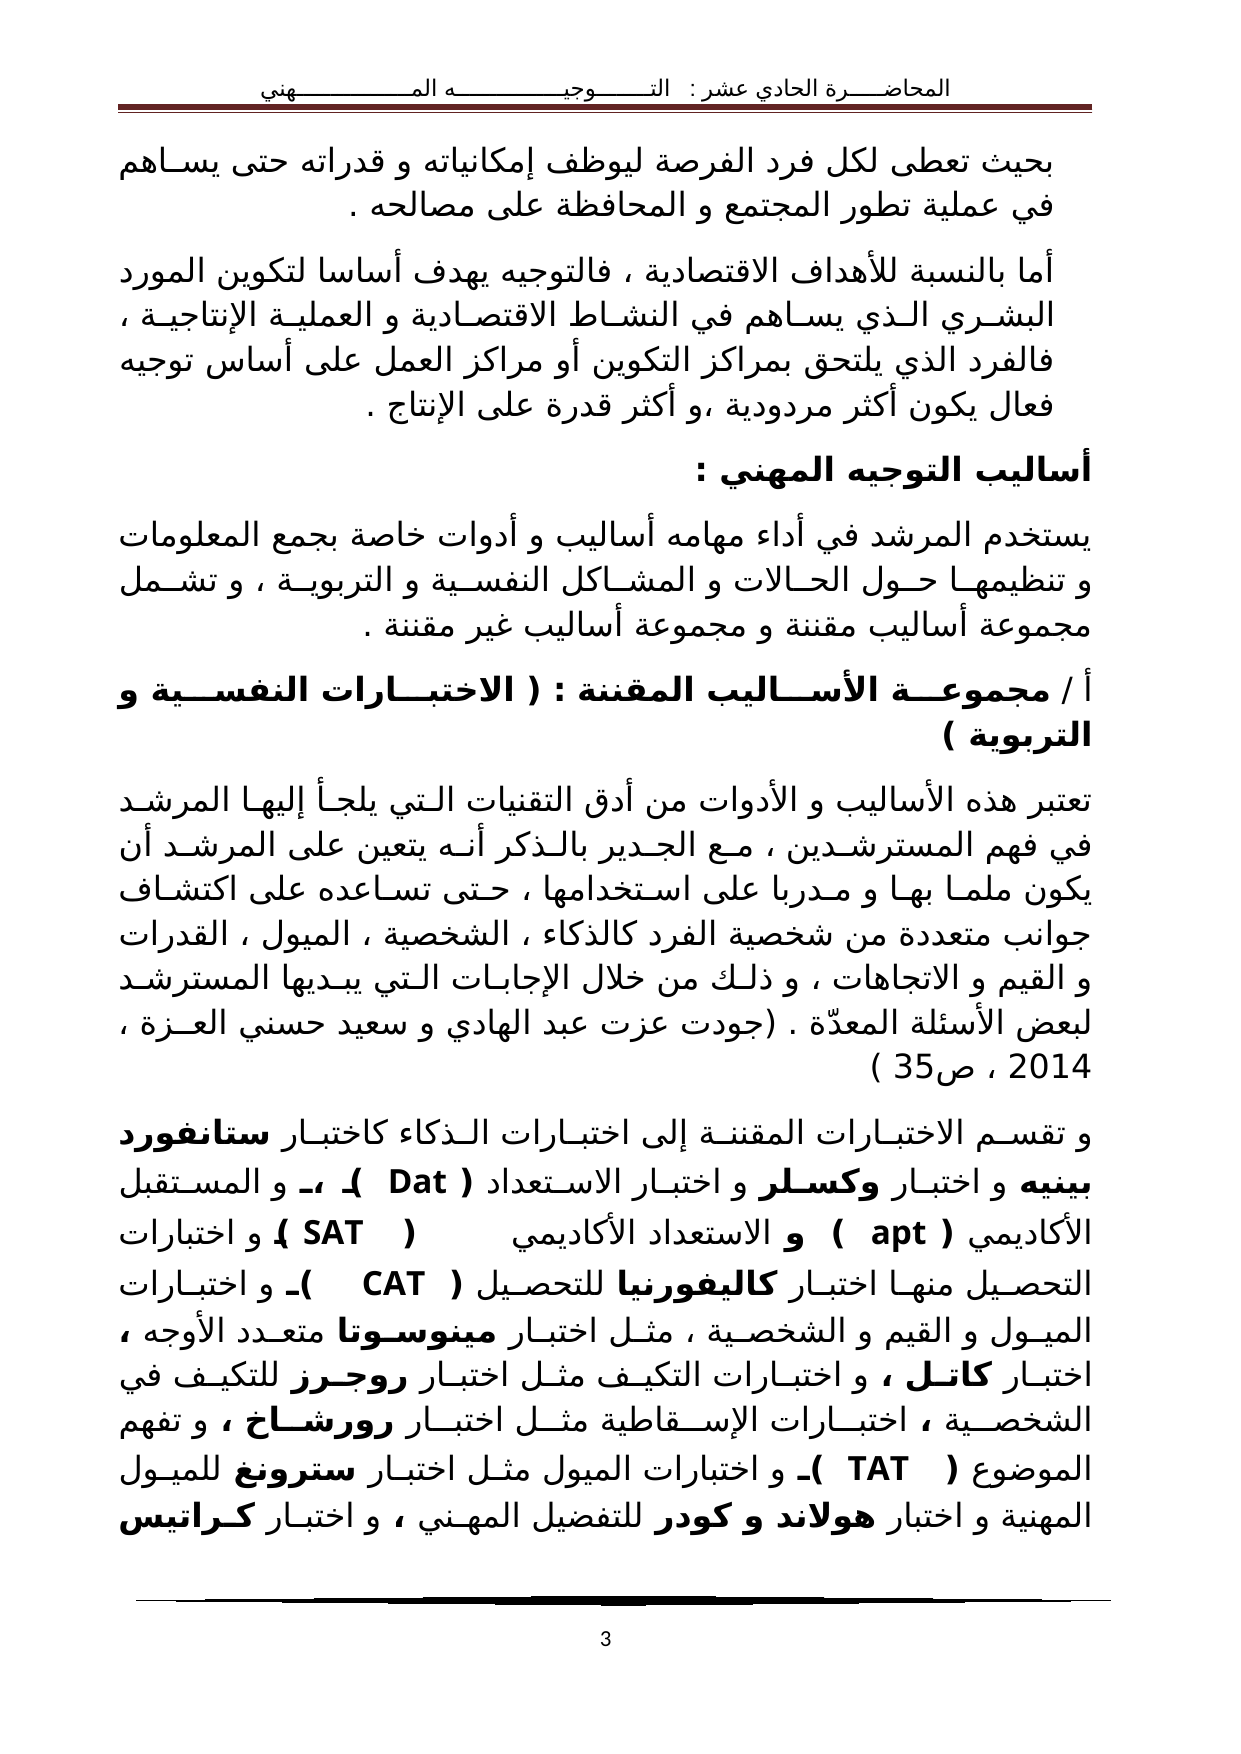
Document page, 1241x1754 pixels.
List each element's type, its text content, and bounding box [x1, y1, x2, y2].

text أساليب التوجيه المهني : [118, 450, 1092, 489]
text أما بالنسبة للأهداف الاقتصادية ، فالتوجيه يهدف أساسا لتكوين المورد البشري الذي يساهم في النشاط الاقتصادية و العملية الإنتاجية ، فالفرد الذي يلتحق بمراكز التكوين أو مراكز العمل على أساس توجيه فعال يكون أكثر مردودية ،و أكثر قدرة على الإنتاج . [118, 251, 1055, 424]
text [118, 1113, 1092, 1535]
text يستخدم المرشد في أداء مهامه أساليب و أدوات خاصة بجمع المعلومات و تنظيمها حول الحالات و المشاكل النفسية و التربوية ، و تشمل مجموعة أساليب مقننة و مجموعة أساليب غير مقننة . [118, 516, 1092, 644]
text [118, 141, 1055, 225]
text تعتبر هذه الأساليب و الأدوات من أدق التقنيات التي يلجأ إليها المرشد في فهم المسترشدين ، مع الجدير بالذكر أنه يتعين على المرشد أن يكون ملما بها و مدربا على استخدامها ، حتى تساعده على اكتشاف جوانب متعددة من شخصية الفرد كالذكاء ، الشخصية ، الميول ، القدرات و القيم و الاتجاهات ، و ذلك من خلال الإجابات التي يبديها المسترشد لبعض الأسئلة المعدّة . (جودت عزت عبد الهادي و سعيد حسني العزة ، 2014 ، ص35 ) [118, 780, 1092, 1087]
text أ / مجموعة الأساليب المقننة : ( الاختبارات النفسية و التربوية ) [118, 670, 1092, 754]
